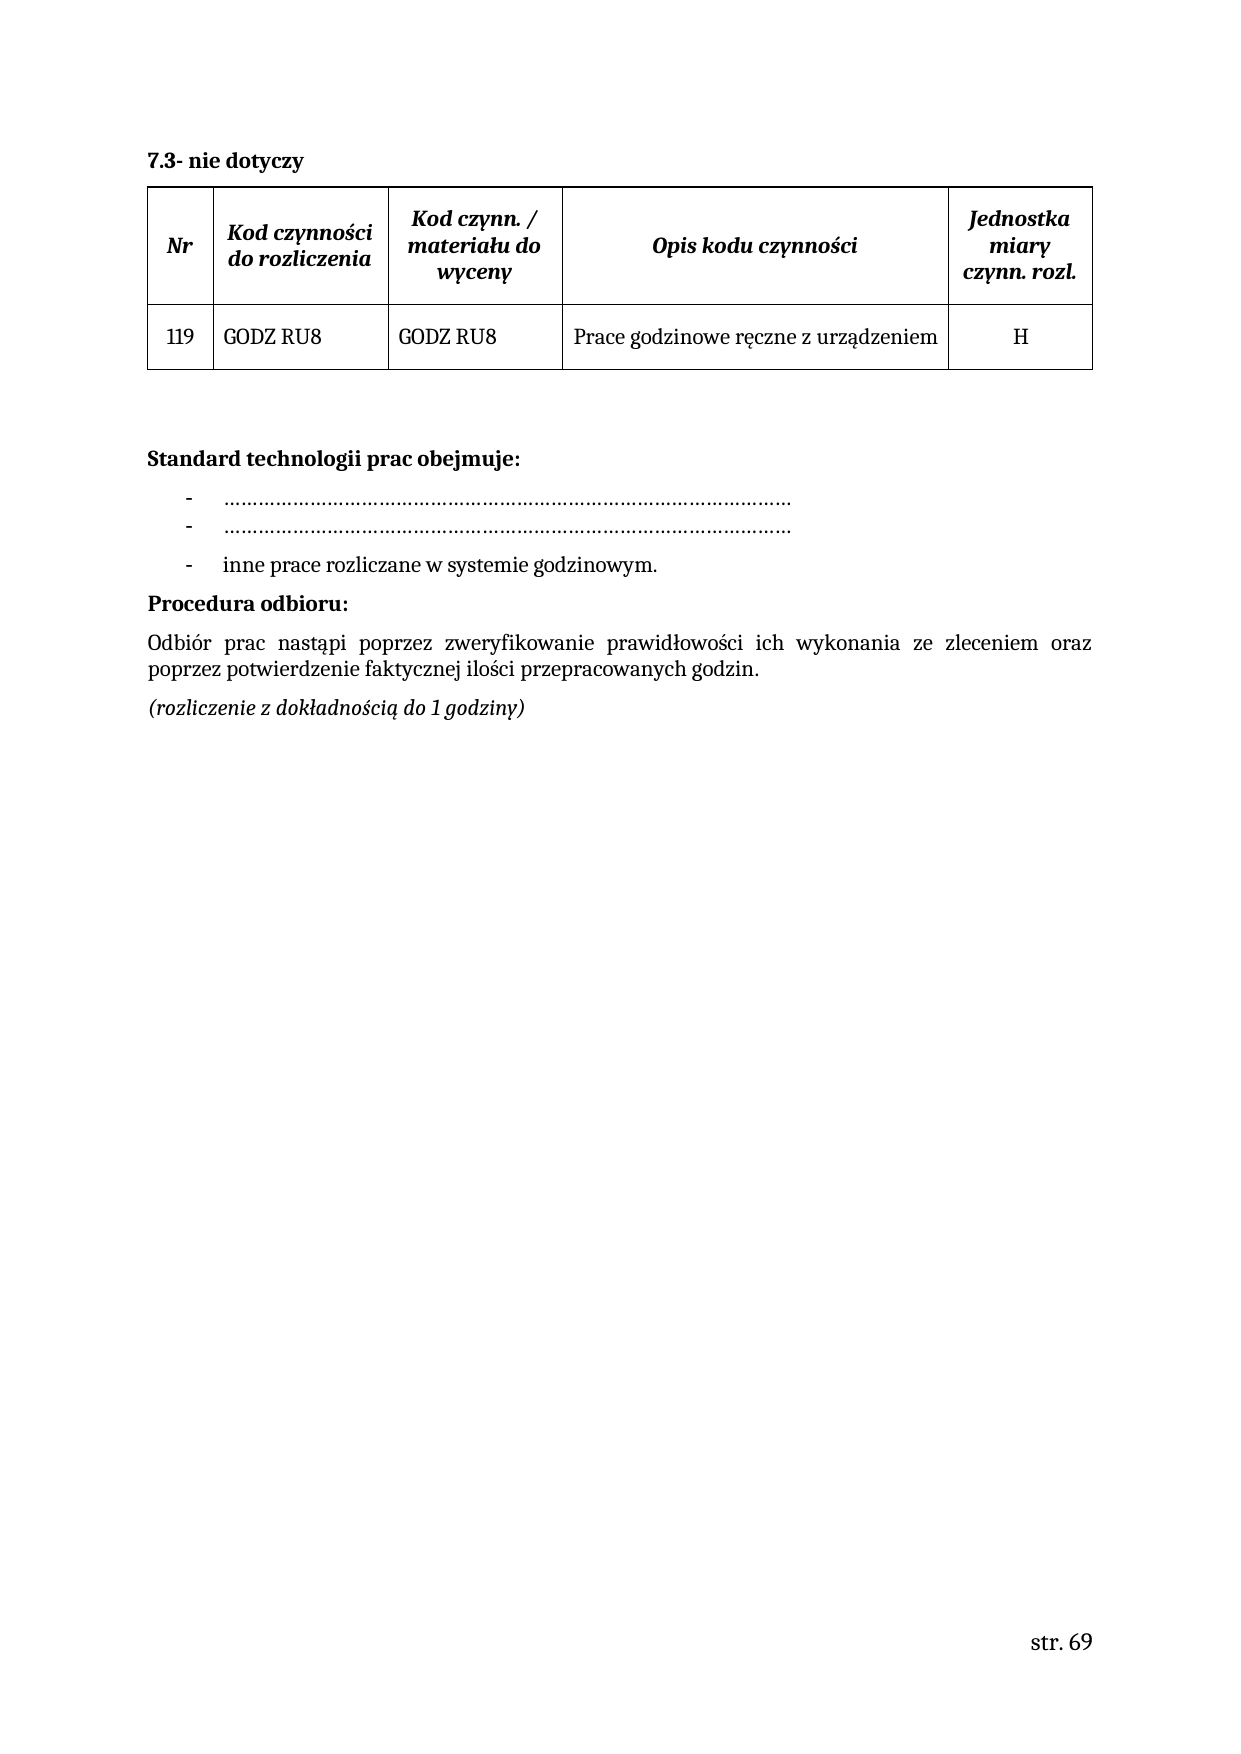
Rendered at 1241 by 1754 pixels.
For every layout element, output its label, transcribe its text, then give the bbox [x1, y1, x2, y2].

text (rozliczenie z dokładnością do 1 godziny) [148, 695, 1093, 721]
text Standard technologii prac obejmuje: [148, 446, 1093, 472]
list ……………………………………………………………………………………… [185, 512, 1093, 539]
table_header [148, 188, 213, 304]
list ……………………………………………………………………………………… [185, 484, 1093, 512]
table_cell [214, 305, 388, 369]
text 7.3- nie dotyczy [148, 148, 1093, 174]
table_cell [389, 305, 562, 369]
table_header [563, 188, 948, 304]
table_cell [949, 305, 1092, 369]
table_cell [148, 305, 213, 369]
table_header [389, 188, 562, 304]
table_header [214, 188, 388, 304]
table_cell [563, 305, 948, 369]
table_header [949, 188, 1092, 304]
text Odbiór prac nastąpi poprzez zweryfikowanie prawidłowości ich wykonania ze zleceniem oraz poprzez potwierdzenie faktycznej ilości przepracowanych godzin. [148, 630, 1093, 682]
list inne prace rozliczane w systemie godzinowym. [185, 551, 1093, 578]
text Procedura odbioru: [148, 591, 1093, 617]
